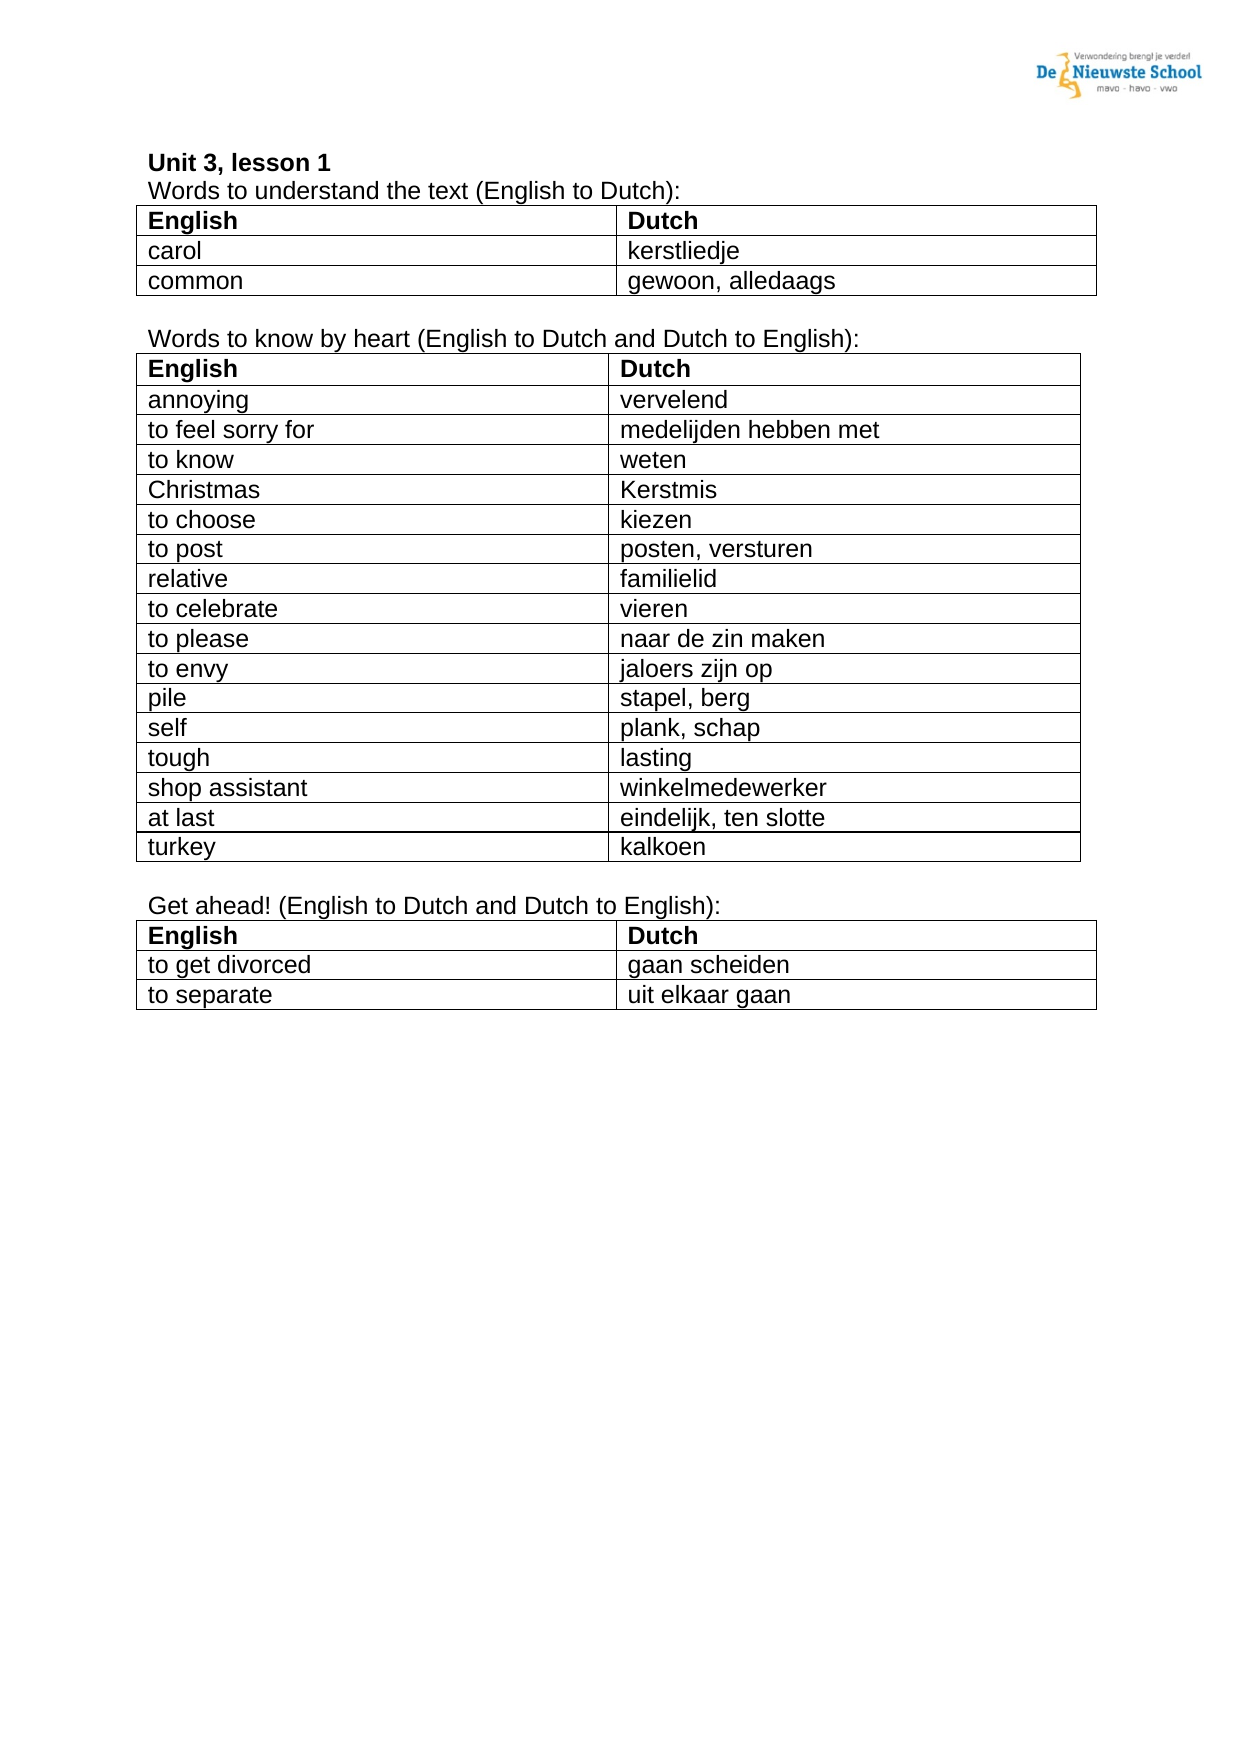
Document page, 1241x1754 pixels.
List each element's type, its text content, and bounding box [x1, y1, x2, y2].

table_header English [137, 206, 616, 235]
table_cell familielid [609, 564, 1080, 593]
table_header English [137, 354, 608, 384]
table_cell posten, versturen [609, 535, 1080, 563]
table_cell shop assistant [137, 773, 608, 802]
table_header Dutch [609, 354, 1080, 384]
table_cell vieren [609, 594, 1080, 623]
table_cell plank, schap [609, 713, 1080, 742]
table_cell vervelend [609, 386, 1080, 414]
table_cell winkelmedewerker [609, 773, 1080, 802]
table_cell kerstliedje [617, 236, 1096, 265]
table_cell Christmas [137, 475, 608, 504]
table_cell to feel sorry for [137, 415, 608, 444]
table_cell to please [137, 624, 608, 653]
table_cell Kerstmis [609, 475, 1080, 504]
table_cell naar de zin maken [609, 624, 1080, 653]
table_cell eindelijk, ten slotte [609, 803, 1080, 831]
table_cell gaan scheiden [617, 951, 1096, 979]
text Words to understand the text (English to Dutch): [148, 176, 1093, 205]
table_cell self [137, 713, 608, 742]
text Get ahead! (English to Dutch and Dutch to English): [148, 891, 1093, 920]
table_cell jaloers zijn op [609, 654, 1080, 682]
table_cell carol [137, 236, 616, 265]
table_cell to celebrate [137, 594, 608, 623]
table_cell kiezen [609, 505, 1080, 533]
table_cell to know [137, 445, 608, 474]
table_cell to envy [137, 654, 608, 682]
table_cell relative [137, 564, 608, 593]
table_cell weten [609, 445, 1080, 474]
table_header Dutch [617, 206, 1096, 235]
table_cell pile [137, 684, 608, 712]
table_cell tough [137, 743, 608, 772]
picture [1033, 42, 1204, 105]
table_cell annoying [137, 386, 608, 414]
table_cell medelijden hebben met [609, 415, 1080, 444]
table_cell kalkoen [609, 833, 1080, 861]
table_cell to post [137, 535, 608, 563]
text Words to know by heart (English to Dutch and Dutch to English): [148, 324, 1093, 353]
text Unit 3, lesson 1 [148, 148, 1093, 176]
table_cell to choose [137, 505, 608, 533]
table_cell to get divorced [137, 951, 616, 979]
table_cell common [137, 266, 616, 294]
table_cell lasting [609, 743, 1080, 772]
table_header English [137, 921, 616, 949]
table_cell turkey [137, 833, 608, 861]
table_header Dutch [617, 921, 1096, 949]
table_cell stapel, berg [609, 684, 1080, 712]
table_cell uit elkaar gaan [617, 980, 1096, 1009]
table_cell gewoon, alledaags [617, 266, 1096, 294]
table_cell at last [137, 803, 608, 831]
table_cell to separate [137, 980, 616, 1009]
